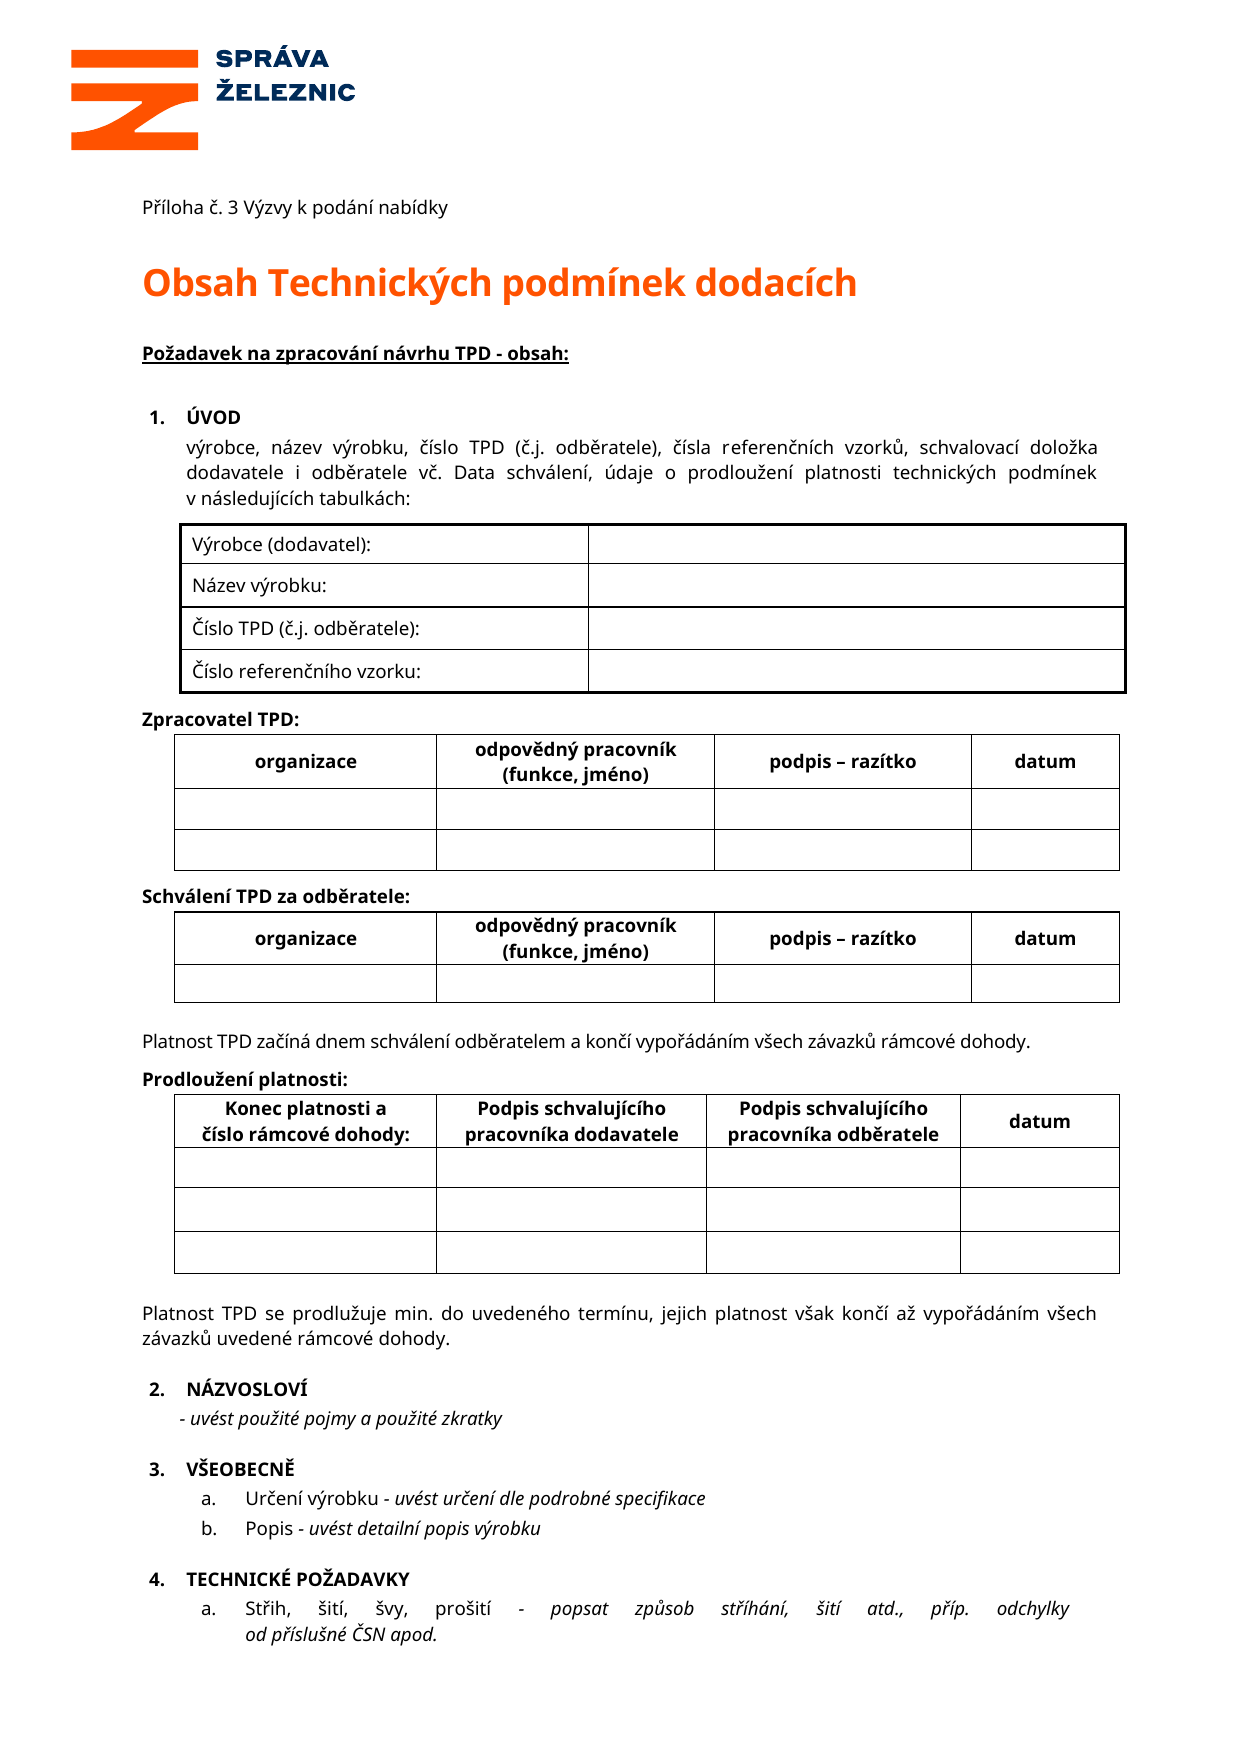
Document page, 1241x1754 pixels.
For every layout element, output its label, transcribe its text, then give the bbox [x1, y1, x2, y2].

table_header Výrobce (dodavatel): [182, 526, 588, 563]
table_cell [715, 789, 971, 829]
text Schválení TPD za odběratele: [142, 884, 1098, 909]
table_cell [437, 789, 714, 829]
list Popis - uvést detailní popis výrobku [201, 1515, 1098, 1541]
table_cell [589, 608, 1124, 649]
table_header [589, 526, 1124, 563]
table_cell [175, 965, 436, 1002]
table_cell [715, 965, 971, 1002]
text Požadavek na zpracování návrhu TPD - obsah: [142, 341, 1098, 366]
table_header odpovědný pracovník (funkce, jméno) [437, 735, 714, 787]
table_cell [437, 965, 714, 1002]
table_cell [972, 789, 1119, 829]
table_header Podpis schvalujícího pracovníka dodavatele [437, 1095, 706, 1147]
table_cell Číslo TPD (č.j. odběratele): [182, 608, 588, 649]
text Příloha č. 3 Výzvy k podání nabídky [142, 194, 1098, 220]
table_header podpis – razítko [715, 735, 971, 787]
table_cell [437, 1232, 706, 1273]
table_header datum [972, 913, 1119, 963]
text Prodloužení platnosti: [142, 1066, 1098, 1092]
table_cell [175, 789, 436, 829]
table_header Konec platnosti a číslo rámcové dohody: [175, 1095, 436, 1147]
table_cell [175, 1148, 436, 1187]
table_header Podpis schvalujícího pracovníka odběratele [707, 1095, 960, 1147]
list Názvosloví [149, 1376, 1098, 1401]
text výrobce, název výrobku, číslo TPD (č.j. odběratele), čísla referenčních vzorků, schvalovací doložka dodavatele i odběratele vč. Data schválení, údaje o prodloužení platnosti technických podmínek v následujících tabulkách: [186, 434, 1098, 511]
table_cell [175, 1232, 436, 1273]
table_header datum [972, 735, 1119, 787]
table_cell [707, 1188, 960, 1231]
table_header podpis – razítko [715, 913, 971, 963]
table_cell [437, 830, 714, 870]
table_cell [437, 1188, 706, 1231]
list Střih, šití, švy, prošití - popsat způsob stříhání, šití atd., příp. odchylky od příslušné ČSN apod. [201, 1596, 1098, 1647]
text - uvést použité pojmy a použité zkratky [179, 1406, 1098, 1431]
table_header organizace [175, 735, 436, 787]
table_cell [972, 830, 1119, 870]
table_cell Číslo referenčního vzorku: [182, 650, 588, 691]
text Zpracovatel TPD: [142, 707, 1098, 732]
table_header organizace [175, 913, 436, 963]
table_cell [961, 1188, 1119, 1231]
table_cell [961, 1232, 1119, 1273]
table_cell Název výrobku: [182, 564, 588, 606]
table_header odpovědný pracovník (funkce, jméno) [437, 913, 714, 963]
text Platnost TPD začíná dnem schválení odběratelem a končí vypořádáním všech závazků rámcové dohody. [142, 1028, 1098, 1054]
table_cell [175, 830, 436, 870]
table_cell [707, 1148, 960, 1187]
table_cell [715, 830, 971, 870]
table_header datum [961, 1095, 1119, 1147]
text Obsah Technických podmínek dodacích [142, 256, 1098, 307]
table_cell [707, 1232, 960, 1273]
list Úvod [149, 404, 1098, 430]
table_cell [175, 1188, 436, 1231]
table_cell [437, 1148, 706, 1187]
table_cell [589, 650, 1124, 691]
list Všeobecně [149, 1456, 1098, 1482]
list Určení výrobku - uvést určení dle podrobné specifikace [201, 1486, 1098, 1511]
table_cell [589, 564, 1124, 606]
table_cell [972, 965, 1119, 1002]
list Technické požadavky [149, 1566, 1098, 1591]
text Platnost TPD se prodlužuje min. do uvedeného termínu, jejich platnost však končí až vypořádáním všech závazků uvedené rámcové dohody. [142, 1300, 1098, 1351]
table_cell [961, 1148, 1119, 1187]
